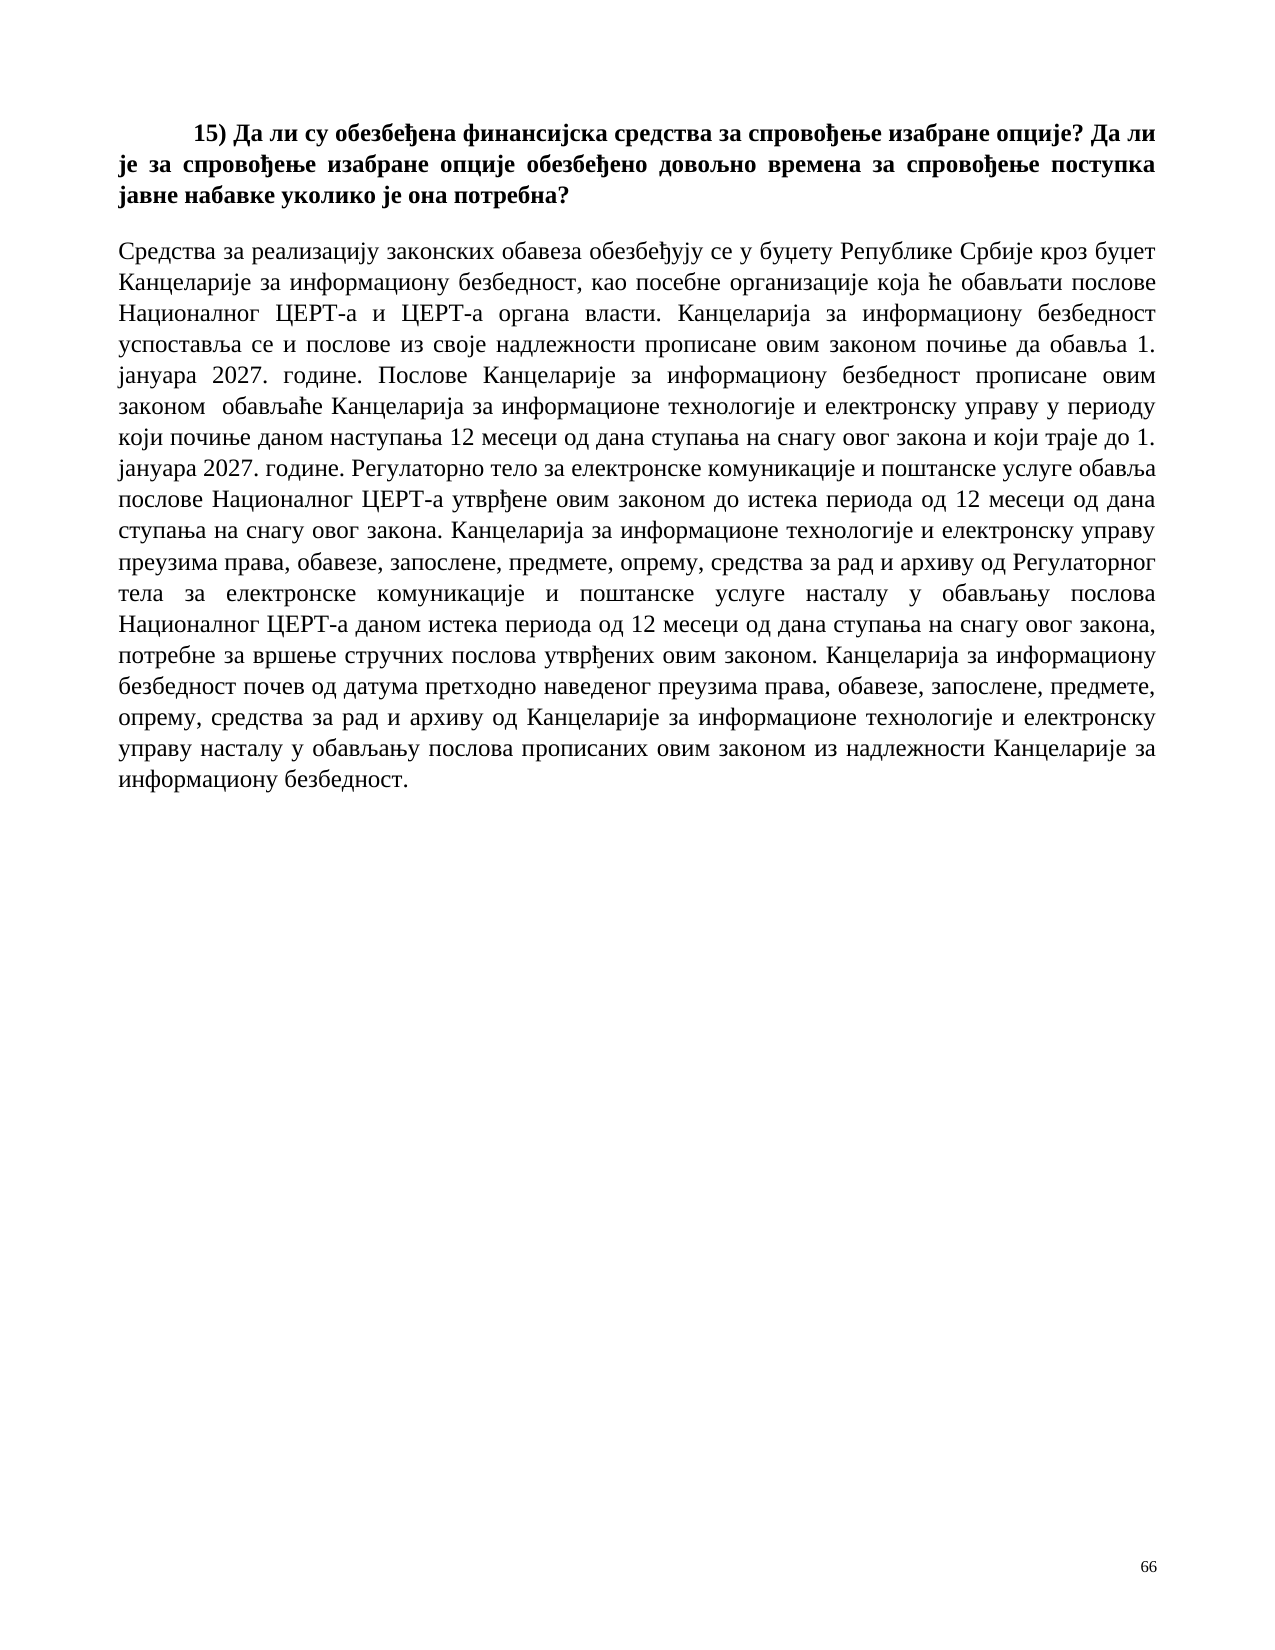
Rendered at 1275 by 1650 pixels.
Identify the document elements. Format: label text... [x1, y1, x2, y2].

text 15) Да ли су обезбеђена финансијска средства за спровођење изабране опције? Да ли је за спровођење изабране опције обезбеђено довољно времена за спровођење поступка јавне набавке уколико је она потребна? [118, 118, 1157, 209]
text Средства за реализацију законских обавеза обезбеђују се у буџету Републике Србије кроз буџет Канцеларије за информациону безбедност, као посебне организације која ће обављати послове Националног ЦЕРТ-а и ЦЕРТ-а органа власти. Канцеларија за информациону безбедност успоставља се и послове из своје надлежности прописане овим законом почиње да обавља 1. јануара 2027. године. Послове Канцеларије за информациону безбедност прописане овим законом обављаће Канцеларија за информационе технологије и електронску управу у периоду који почиње даном наступања 12 месеци од дана ступања на снагу овог закона и који траје до 1. јануара 2027. године. Регулаторно тело за електронске комуникације и поштанске услуге обавља послове Националног ЦЕРТ-а утврђене овим законом до истека периода од 12 месеци од дана ступања на снагу овог закона. Канцеларија за информационе технологије и електронску управу преузима права, обавезе, запослене, предмете, опрему, средства за рад и архиву од Регулаторног тела за електронске комуникације и поштанске услуге насталу у обављању послова Националног ЦЕРТ-а даном истека периода од 12 месеци од дана ступања на снагу овог закона, потребне за вршење стручних послова утврђених овим законом. Канцеларија за информациону безбедност почев од датума претходно наведеног преузима права, обавезе, запослене, предмете, опрему, средства за рад и архиву од Канцеларије за информационе технологије и електронску управу насталу у обављању послова прописаних овим законом из надлежности Канцеларије за информациону безбедност. [118, 236, 1157, 793]
